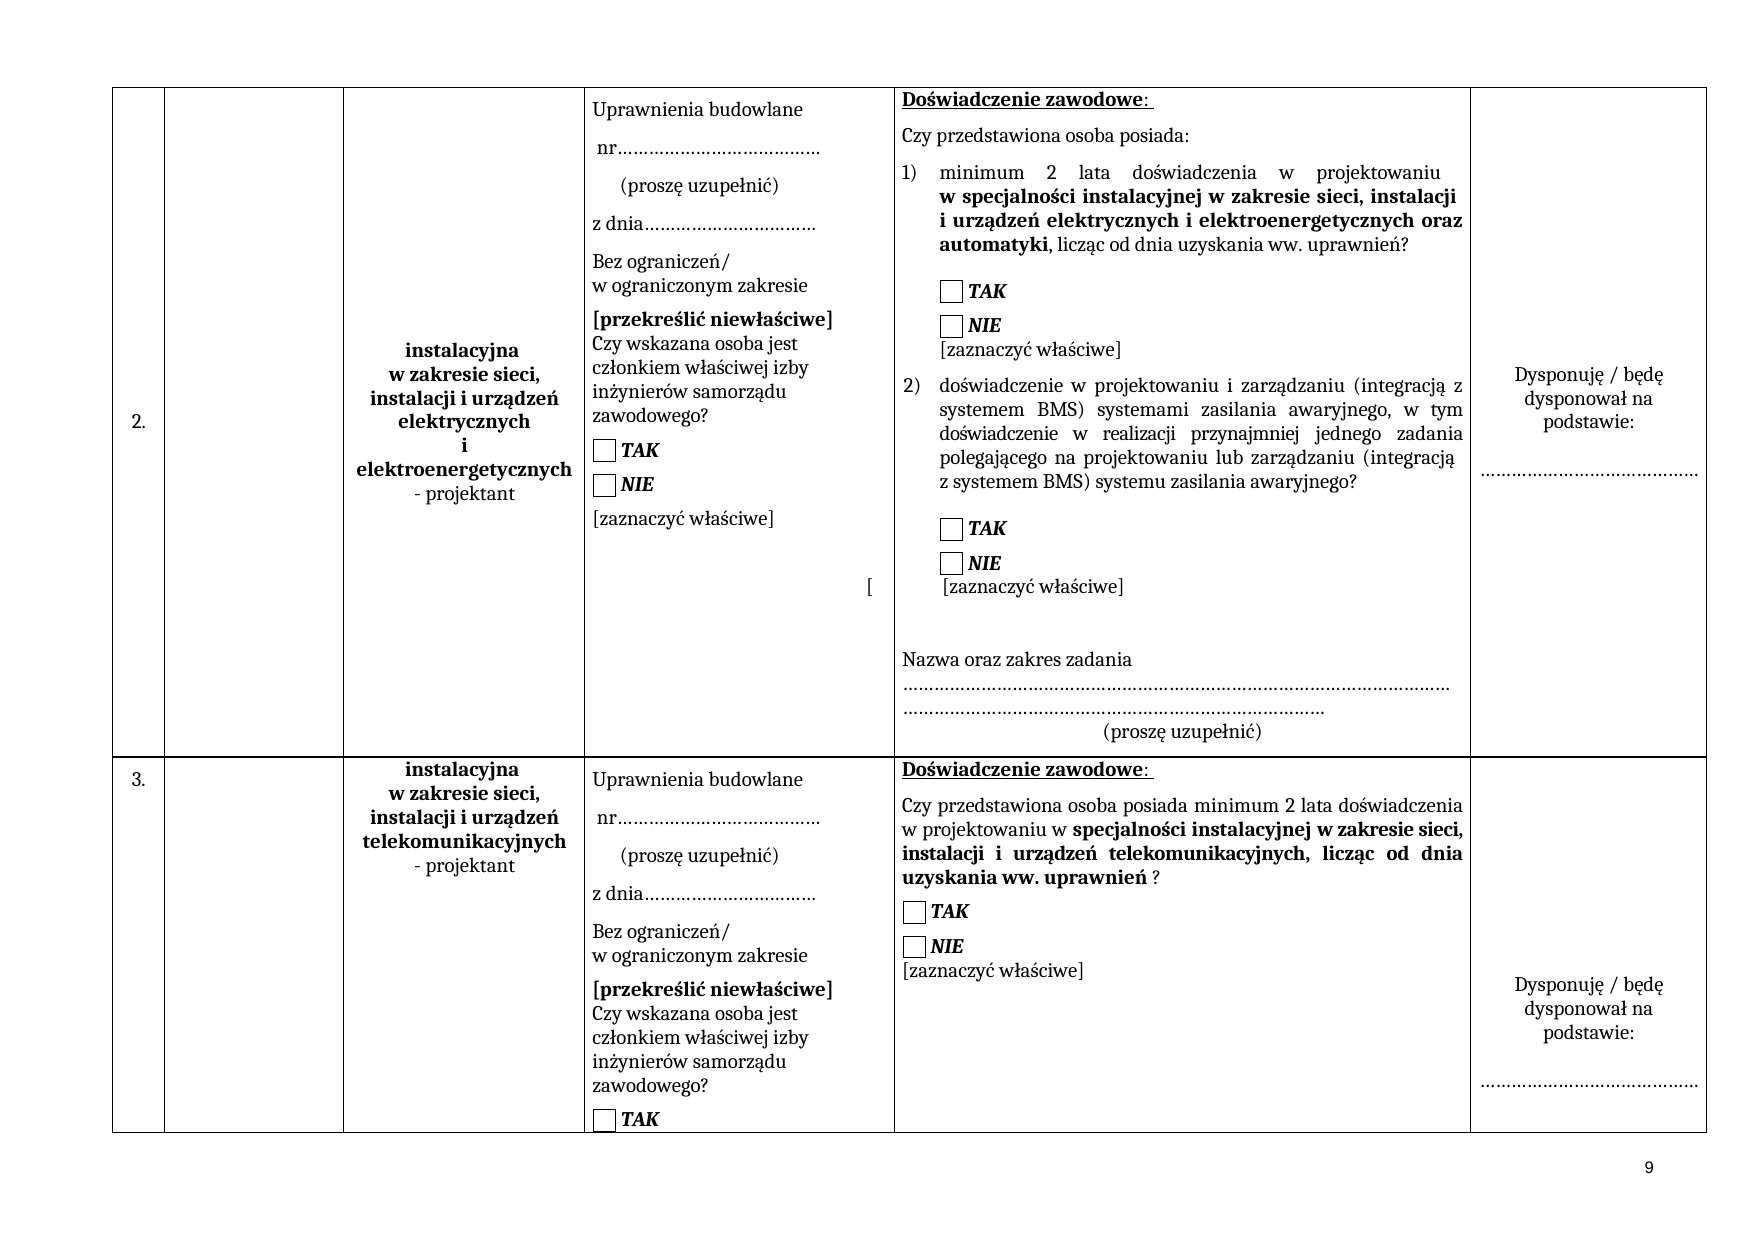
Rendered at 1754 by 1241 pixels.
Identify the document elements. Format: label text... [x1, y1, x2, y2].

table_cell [895, 758, 1470, 1132]
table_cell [1471, 758, 1706, 1132]
table_cell 2. [113, 88, 164, 756]
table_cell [1471, 88, 1706, 756]
table_cell [165, 88, 343, 756]
table_cell 3. [113, 758, 164, 1132]
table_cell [585, 758, 894, 1132]
table_cell instalacyjna w zakresie sieci, instalacji i urządzeń elektrycznych i elektroenergetycznych - projektant [344, 88, 584, 756]
table_cell [165, 758, 343, 1132]
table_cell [585, 88, 894, 756]
table_cell Doświadczenie zawodowe: Czy przedstawiona osoba posiada: minimum 2 lata doświadczenia w projektowaniu w specjalności instalacyjnej w zakresie sieci, instalacji i urządzeń elektrycznych i elektroenergetycznych oraz automatyki, licząc od dnia uzyskania ww. uprawnień? TAK NIE [zaznaczyć właściwe] doświadczenie w projektowaniu i zarządzaniu (integracją z systemem BMS) systemami zasilania awaryjnego, w tym doświadczenie w realizacji przynajmniej jednego zadania polegającego na projektowaniu lub zarządzaniu (integracją z systemem BMS) systemu zasilania awaryjnego? TAK NIE [ [zaznaczyć właściwe] Nazwa oraz zakres zadania …………………………………………………………………………………………………………………………………………………………………… (proszę uzupełnić) [895, 88, 1470, 756]
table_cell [344, 758, 584, 1132]
